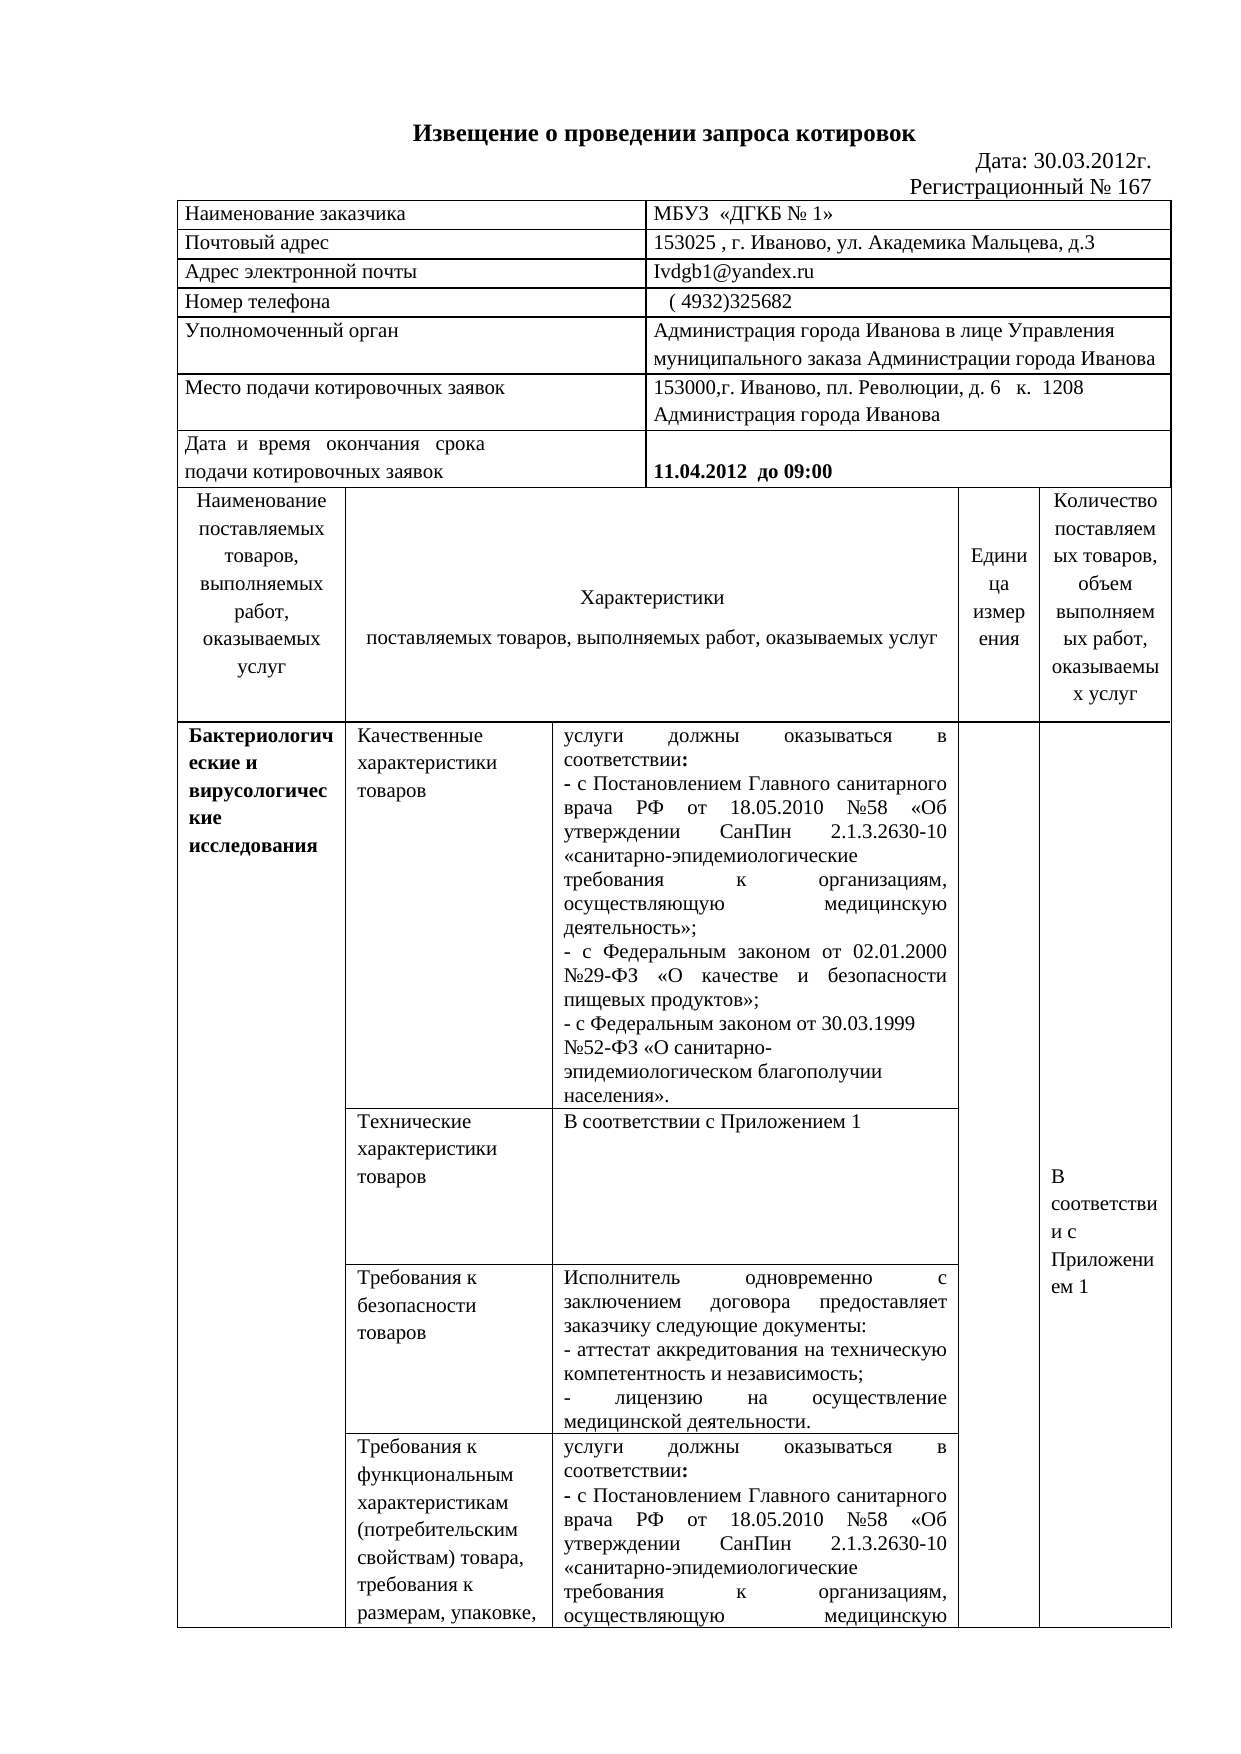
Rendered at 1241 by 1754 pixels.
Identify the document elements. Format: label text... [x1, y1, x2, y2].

table_cell Место подачи котировочных заявок [178, 375, 645, 430]
table_cell Характеристики поставляемых товаров, выполняемых работ, оказываемых услуг [346, 488, 958, 721]
table_cell Ivdgb1@yandex.ru [647, 260, 1170, 287]
table_header МБУЗ «ДГКБ № 1» [647, 201, 1170, 229]
table_cell В соответствии с Приложением 1 [1040, 721, 1171, 1627]
table_cell Дата и время окончания срока подачи котировочных заявок [178, 431, 645, 487]
table_cell Адрес электронной почты [178, 260, 645, 287]
text Дата: 30.03.2012г. [693, 147, 1152, 173]
table_cell Номер телефона [178, 289, 645, 316]
table_header Наименование заказчика [178, 201, 645, 229]
table_cell Уполномоченный орган [178, 318, 645, 373]
text Регистрационный № 167 [177, 173, 1152, 199]
table_cell Исполнитель одновременно с заключением договора предоставляет заказчику следующие документы: - аттестат аккредитования на техническую компетентность и независимость; - лицензию на осуществление медицинской деятельности. [553, 1265, 958, 1433]
table_cell Администрация города Иванова в лице Управления муниципального заказа Администрации города Иванова [647, 318, 1170, 373]
table_cell Единица измерения [959, 488, 1039, 721]
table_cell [553, 1434, 958, 1627]
table_cell Количество поставляемых товаров, объем выполняемых работ, оказываемых услуг [1040, 488, 1171, 721]
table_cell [346, 1434, 552, 1627]
table_cell Требования к безопасности товаров [346, 1265, 552, 1433]
table_cell Почтовый адрес [178, 230, 645, 258]
table_cell Технические характеристики товаров [346, 1109, 552, 1264]
table_cell 11.04.2012 до 09:00 [647, 431, 1170, 487]
table_cell [959, 723, 1039, 1627]
table_cell ( 4932)325682 [647, 289, 1170, 316]
table_cell Наименование поставляемых товаров, выполняемых работ, оказываемых услуг [178, 488, 345, 721]
table_cell 153025 , г. Иваново, ул. Академика Мальцева, д.3 [647, 230, 1170, 258]
table_cell Бактериологические и вирусологические исследования [178, 723, 345, 1627]
table_cell В соответствии с Приложением 1 [553, 1109, 958, 1264]
table_cell 153000,г. Иваново, пл. Революции, д. 6 к. 1208 Администрация города Иванова [647, 375, 1170, 430]
table_cell Качественные характеристики товаров [346, 723, 552, 1107]
text Извещение о проведении запроса котировок [177, 118, 1152, 147]
